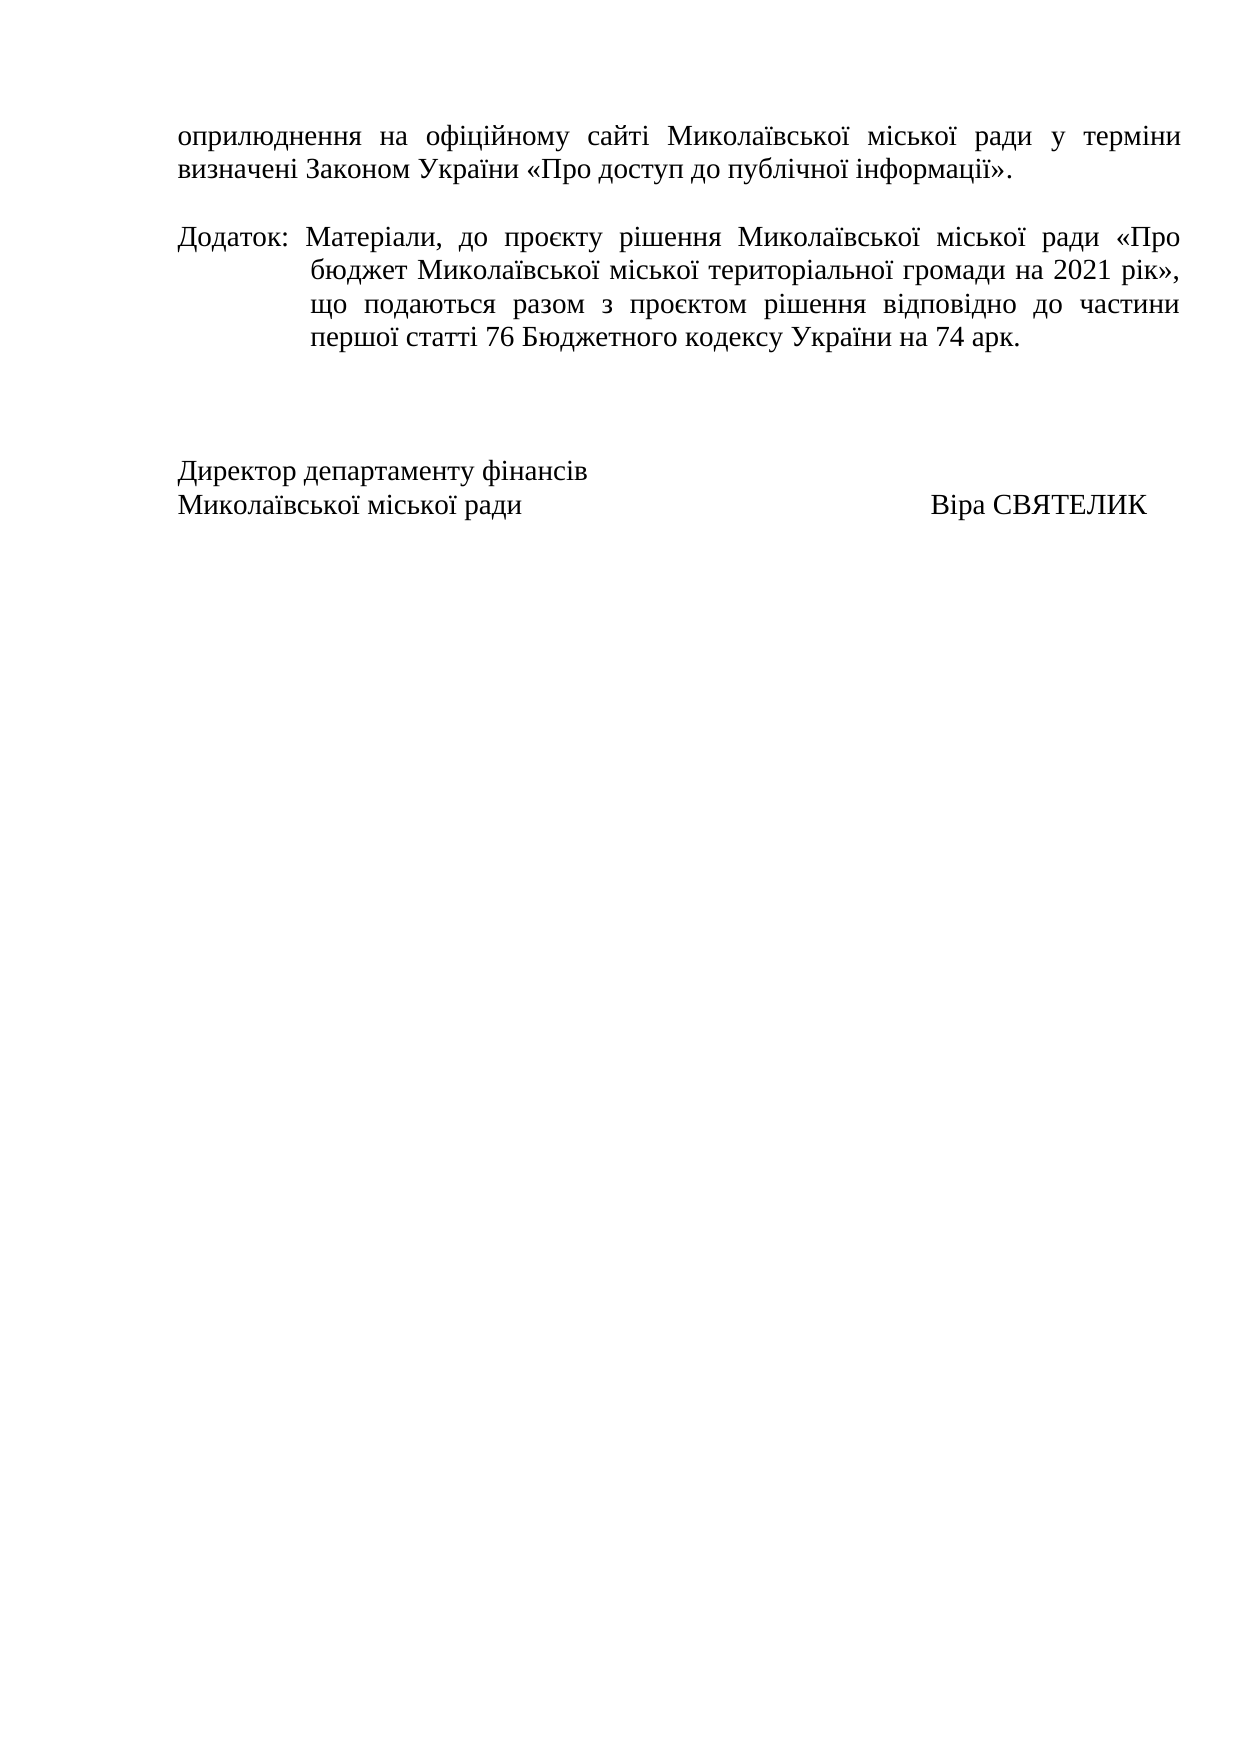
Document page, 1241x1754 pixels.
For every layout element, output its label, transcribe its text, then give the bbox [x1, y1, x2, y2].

text Додаток: Матеріали, до проєкту рішення Миколаївської міської ради «Про бюджет Миколаївської міської територіальної громади на 2021 рік», що подаються разом з проєктом рішення відповідно до частини першої статті 76 Бюджетного кодексу України на 74 арк. [177, 219, 1181, 353]
text Директор департаменту фінансів [177, 453, 1181, 487]
text Миколаївської міської ради Віра СВЯТЕЛИК [177, 487, 1181, 521]
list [177, 118, 1181, 185]
